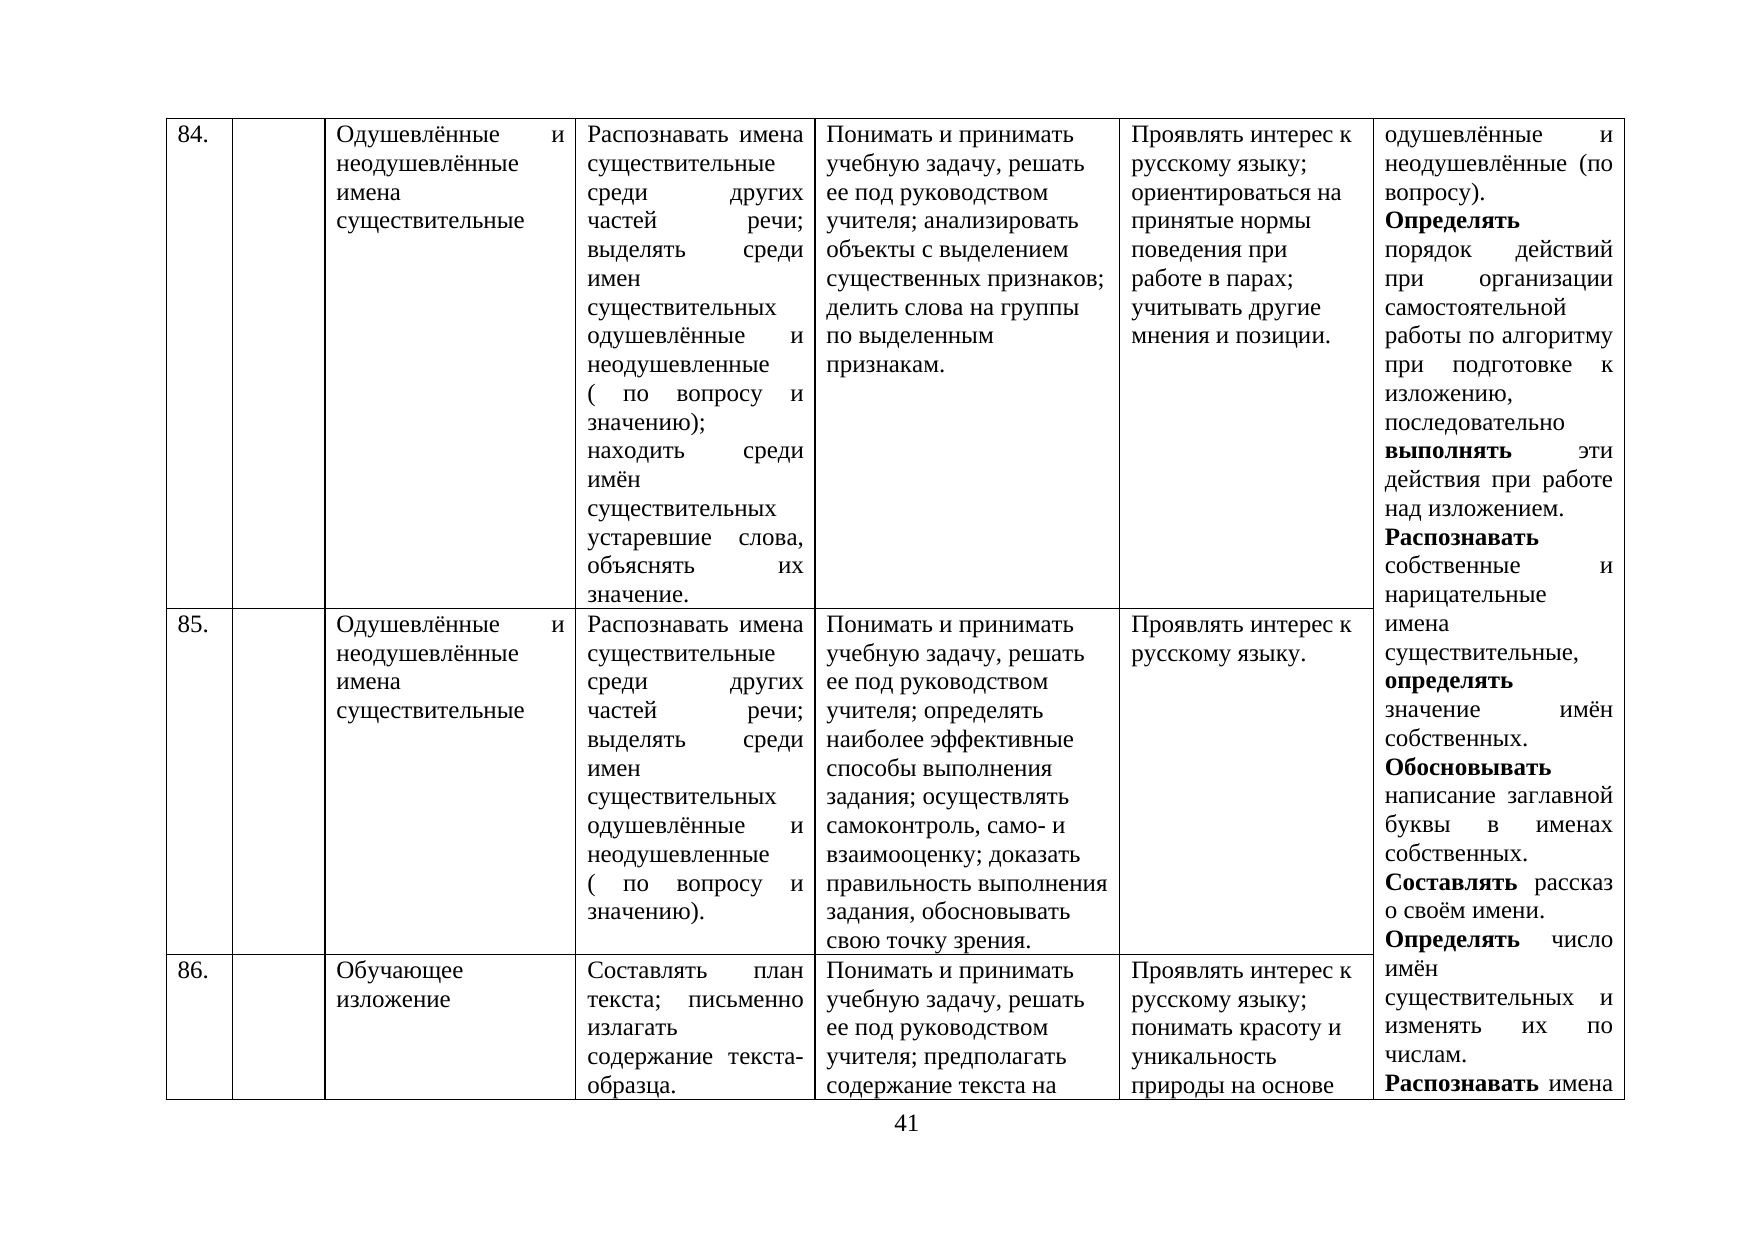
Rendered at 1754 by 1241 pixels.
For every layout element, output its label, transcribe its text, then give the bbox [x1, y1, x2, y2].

table_cell Одушевлённые и неодушевлённые имена существительные [326, 119, 575, 608]
table_cell Понимать и принимать учебную задачу, решать ее под руководством учителя; определять наиболее эффективные способы выполнения задания; осуществлять самоконтроль, само- и взаимооценку; доказать правильность выполнения задания, обосновывать свою точку зрения. [816, 609, 1119, 954]
table_cell [167, 955, 232, 1099]
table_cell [576, 955, 814, 1099]
table_cell Распознавать имена существительные среди других частей речи; выделять среди имен существительных одушевлённые и неодушевленные ( по вопросу и значению); находить среди имён существительных устаревшие слова, объяснять их значение. [576, 119, 814, 608]
table_cell [233, 119, 324, 608]
table_cell [233, 609, 324, 954]
table_cell [167, 609, 232, 954]
table_cell Проявлять интерес к русскому языку; ориентироваться на принятые нормы поведения при работе в парах; учитывать другие мнения и позиции. [1120, 119, 1373, 608]
table_cell [233, 955, 324, 1099]
table_cell Обучающее изложение [326, 955, 575, 1099]
table_cell Понимать и принимать учебную задачу, решать ее под руководством учителя; анализировать объекты с выделением существенных признаков; делить слова на группы по выделенным признакам. [816, 119, 1119, 608]
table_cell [816, 955, 1119, 1099]
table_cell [1120, 955, 1373, 1099]
table_cell Распознавать имена существительные среди других частей речи; выделять среди имен существительных одушевлённые и неодушевленные ( по вопросу и значению). [576, 609, 814, 954]
table_cell Одушевлённые и неодушевлённые имена существительные [326, 609, 575, 954]
table_cell Проявлять интерес к русскому языку. [1120, 609, 1373, 954]
table_cell [167, 119, 232, 608]
